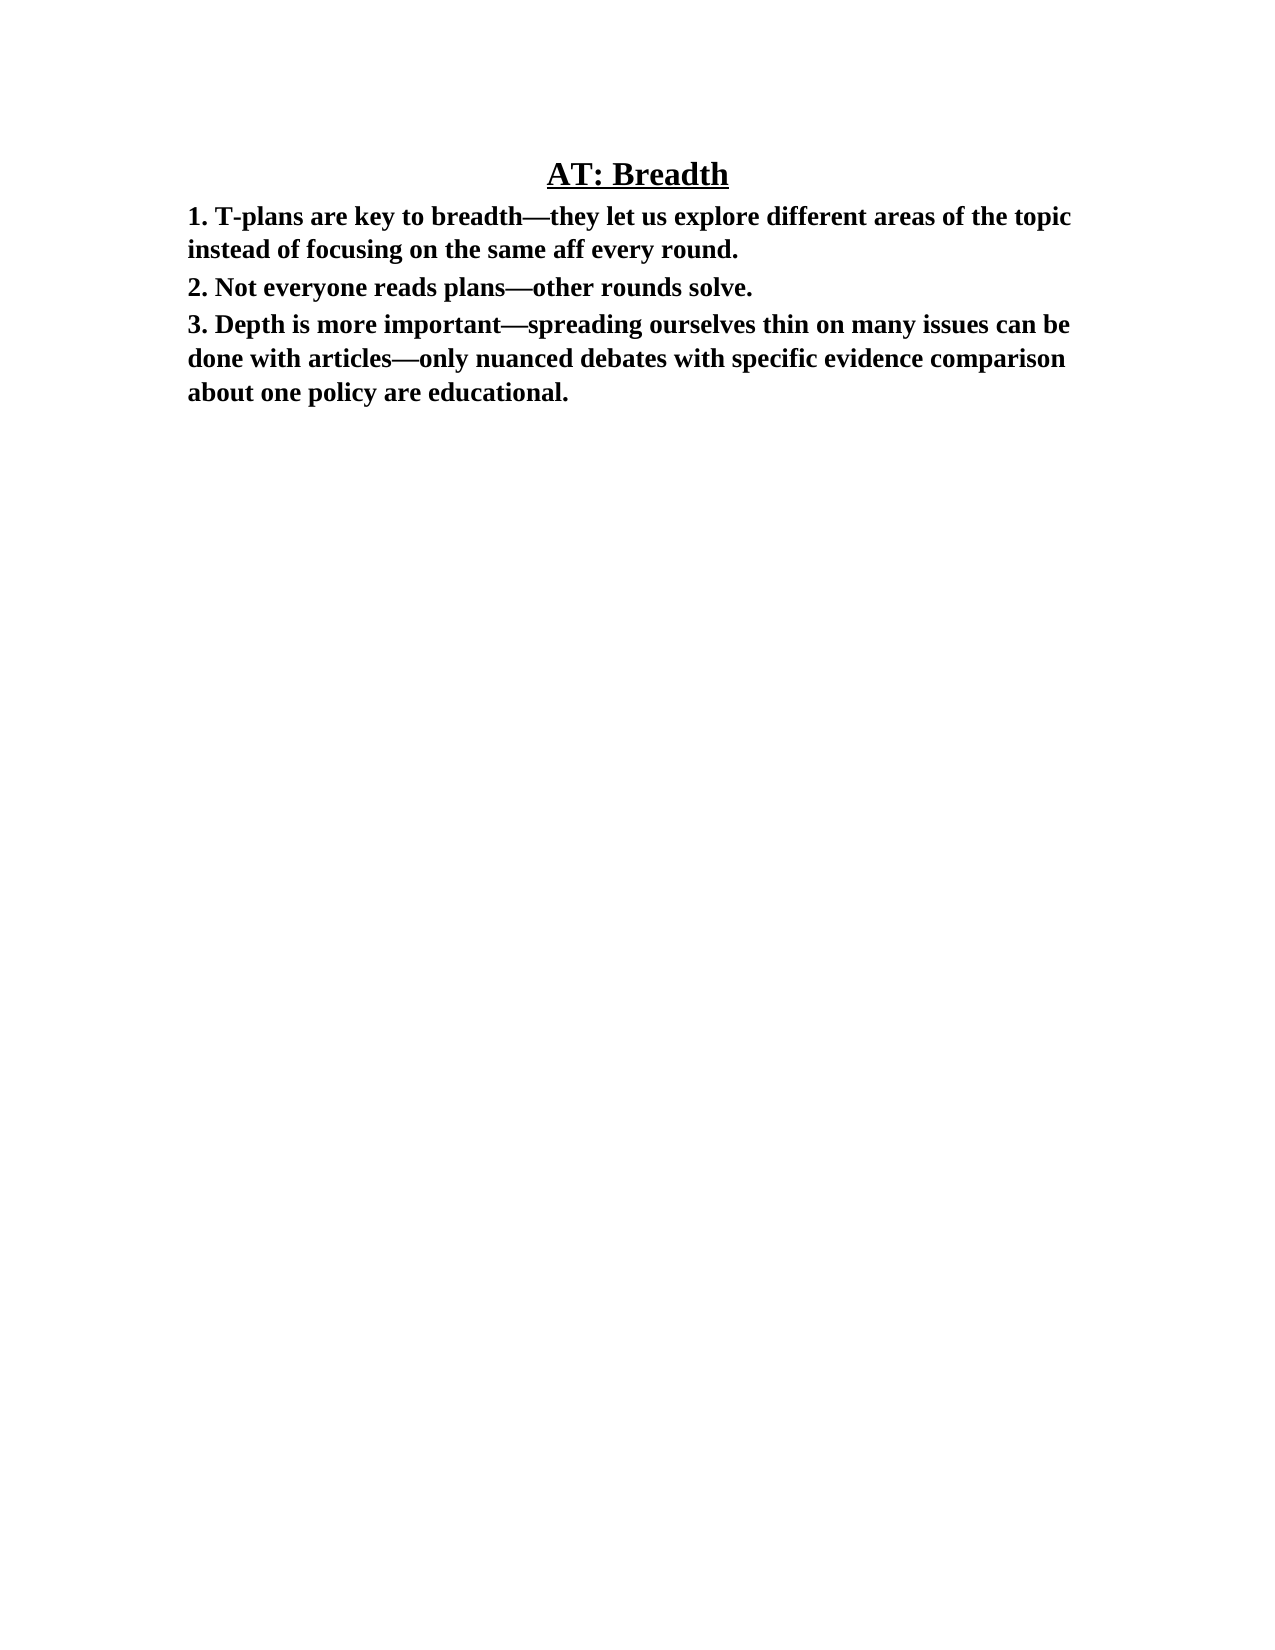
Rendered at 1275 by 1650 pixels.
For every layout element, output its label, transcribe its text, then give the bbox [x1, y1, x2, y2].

subtitle 2. Not everyone reads plans—other rounds solve. [187, 271, 1087, 302]
subtitle 1. T-plans are key to breadth—they let us explore different areas of the topic instead of focusing on the same aff every round. [187, 200, 1087, 264]
subtitle 3. Depth is more important—spreading ourselves thin on many issues can be done with articles—only nuanced debates with specific evidence comparison about one policy are educational. [187, 309, 1087, 407]
subtitle AT: Breadth [187, 154, 1087, 192]
